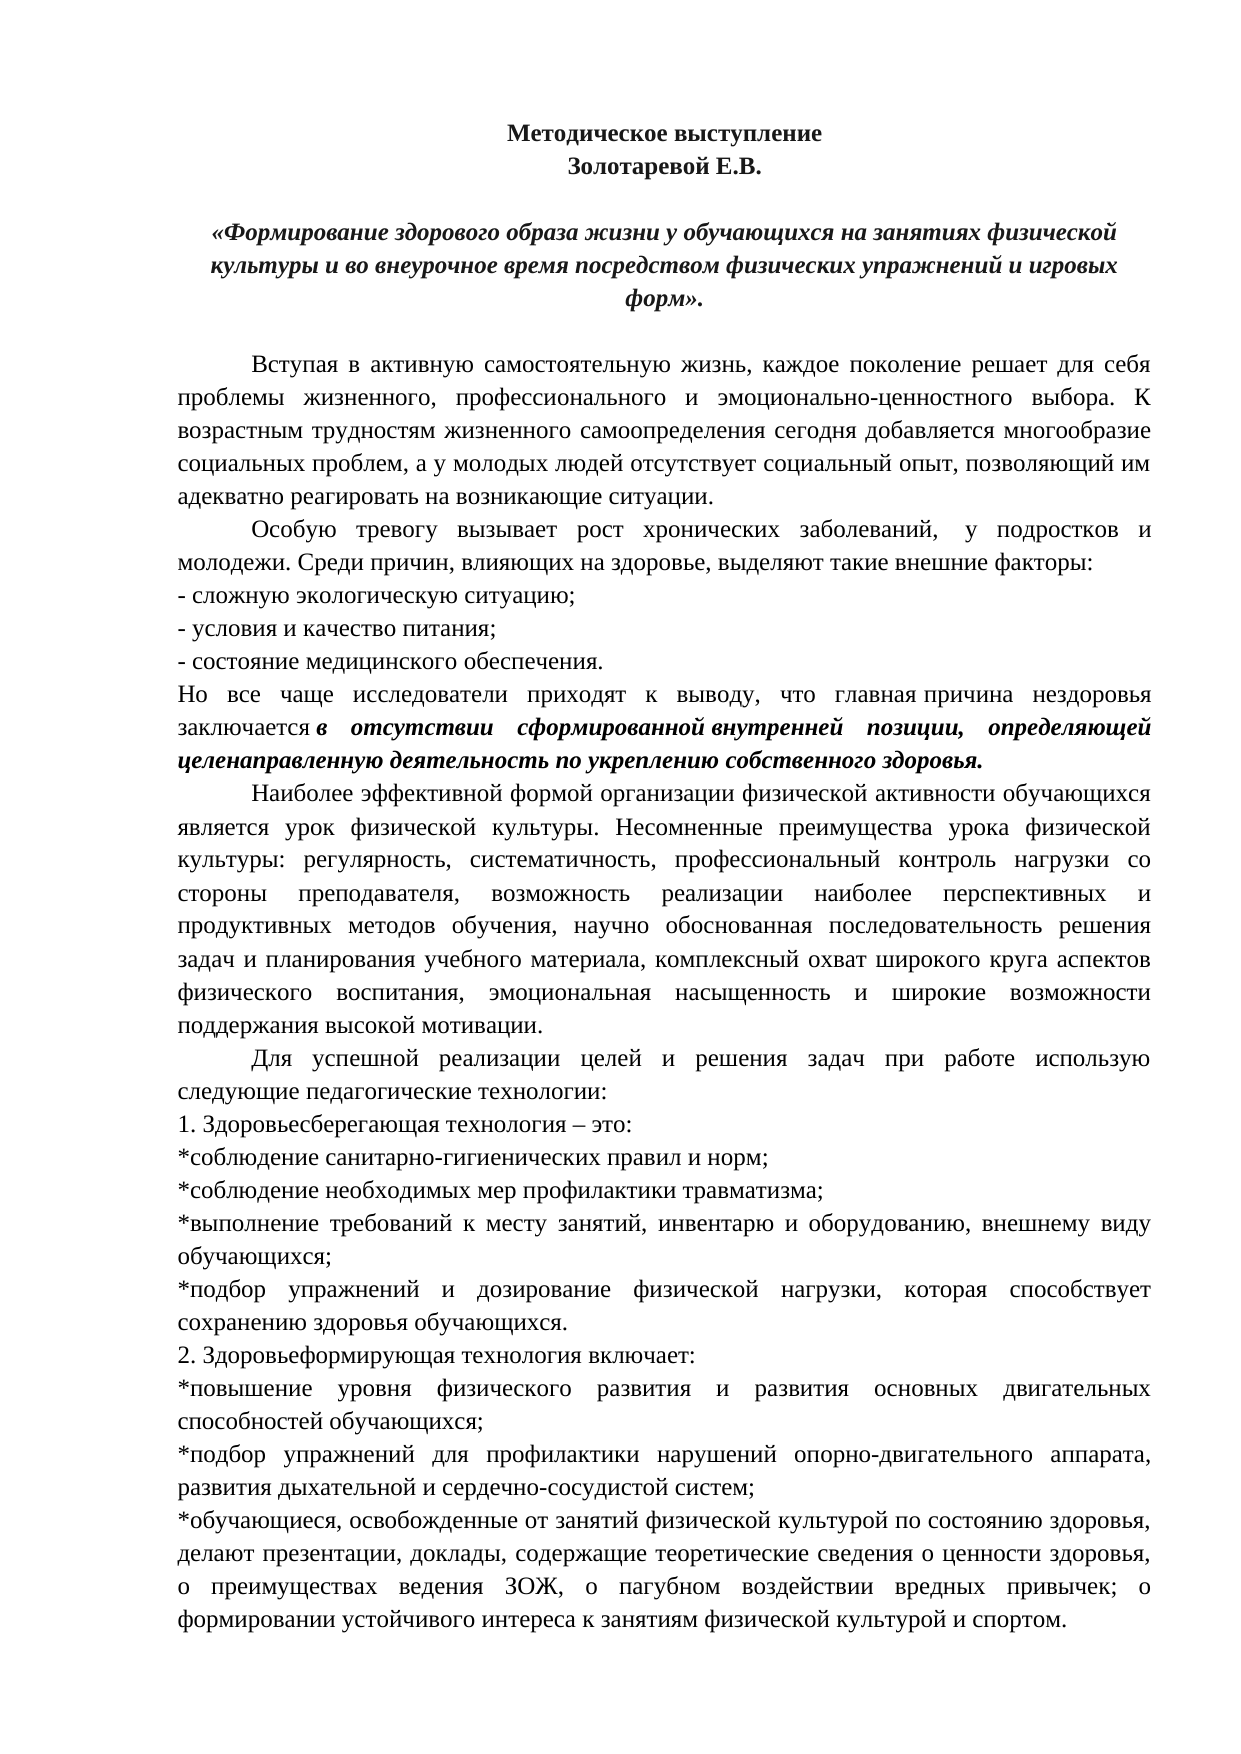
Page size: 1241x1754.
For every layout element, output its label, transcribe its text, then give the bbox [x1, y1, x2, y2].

text *повышение уровня физического развития и развития основных двигательных способностей обучающихся; [177, 1373, 1152, 1435]
text Вступая в активную самостоятельную жизнь, каждое поколение решает для себя проблемы жизненного, профессионального и эмоционально-ценностного выбора. К возрастным трудностям жизненного самоопределения сегодня добавляется многообразие социальных проблем, а у молодых людей отсутствует социальный опыт, позволяющий им адекватно реагировать на возникающие ситуации. [177, 349, 1152, 510]
text 1. Здоровьесберегающая технология – это: [177, 1109, 1152, 1137]
text 2. Здоровьеформирующая технология включает: [177, 1340, 1152, 1369]
text «Формирование здорового образа жизни у обучающихся на занятиях физической культуры и во внеурочное время посредством физических упражнений и игровых форм». [177, 217, 1152, 312]
text *выполнение требований к месту занятий, инвентарю и оборудованию, внешнему виду обучающихся; [177, 1208, 1152, 1269]
text Но все чаще исследователи приходят к выводу, что главная причина нездоровья заключается в отсутствии сформированной внутренней позиции, определяющей целенаправленную деятельность по укреплению собственного здоровья. [177, 679, 1152, 774]
text - состояние медицинского обеспечения. [177, 646, 1152, 675]
text Наиболее эффективной формой организации физической активности обучающихся является урок физической культуры. Несомненные преимущества урока физической культуры: регулярность, систематичность, профессиональный контроль нагрузки со стороны преподавателя, возможность реализации наиболее перспективных и продуктивных методов обучения, научно обоснованная последовательность решения задач и планирования учебного материала, комплексный охват широкого круга аспектов физического воспитания, эмоциональная насыщенность и широкие возможности поддержания высокой мотивации. [177, 778, 1152, 1038]
text *соблюдение санитарно-гигиенических правил и норм; [177, 1142, 1152, 1171]
text - сложную экологическую ситуацию; [177, 580, 1152, 609]
text Золотаревой Е.В. [177, 151, 1152, 180]
text *соблюдение необходимых мер профилактики травматизма; [177, 1175, 1152, 1203]
text Особую тревогу вызывает рост хронических заболеваний, у подростков и молодежи. Среди причин, влияющих на здоровье, выделяют такие внешние факторы: [177, 514, 1152, 576]
text Методическое выступление [177, 118, 1152, 147]
text *подбор упражнений для профилактики нарушений опорно-двигательного аппарата, развития дыхательной и сердечно-сосудистой систем; [177, 1439, 1152, 1501]
text - условия и качество питания; [177, 613, 1152, 642]
text *подбор упражнений и дозирование физической нагрузки, которая способствует сохранению здоровья обучающихся. [177, 1274, 1152, 1336]
text *обучающиеся, освобожденные от занятий физической культурой по состоянию здоровья, делают презентации, доклады, содержащие теоретические сведения о ценности здоровья, о преимуществах ведения ЗОЖ, о пагубном воздействии вредных привычек; о формировании устойчивого интереса к занятиям физической культурой и спортом. [177, 1505, 1152, 1633]
text Для успешной реализации целей и решения задач при работе использую следующие педагогические технологии: [177, 1043, 1152, 1104]
